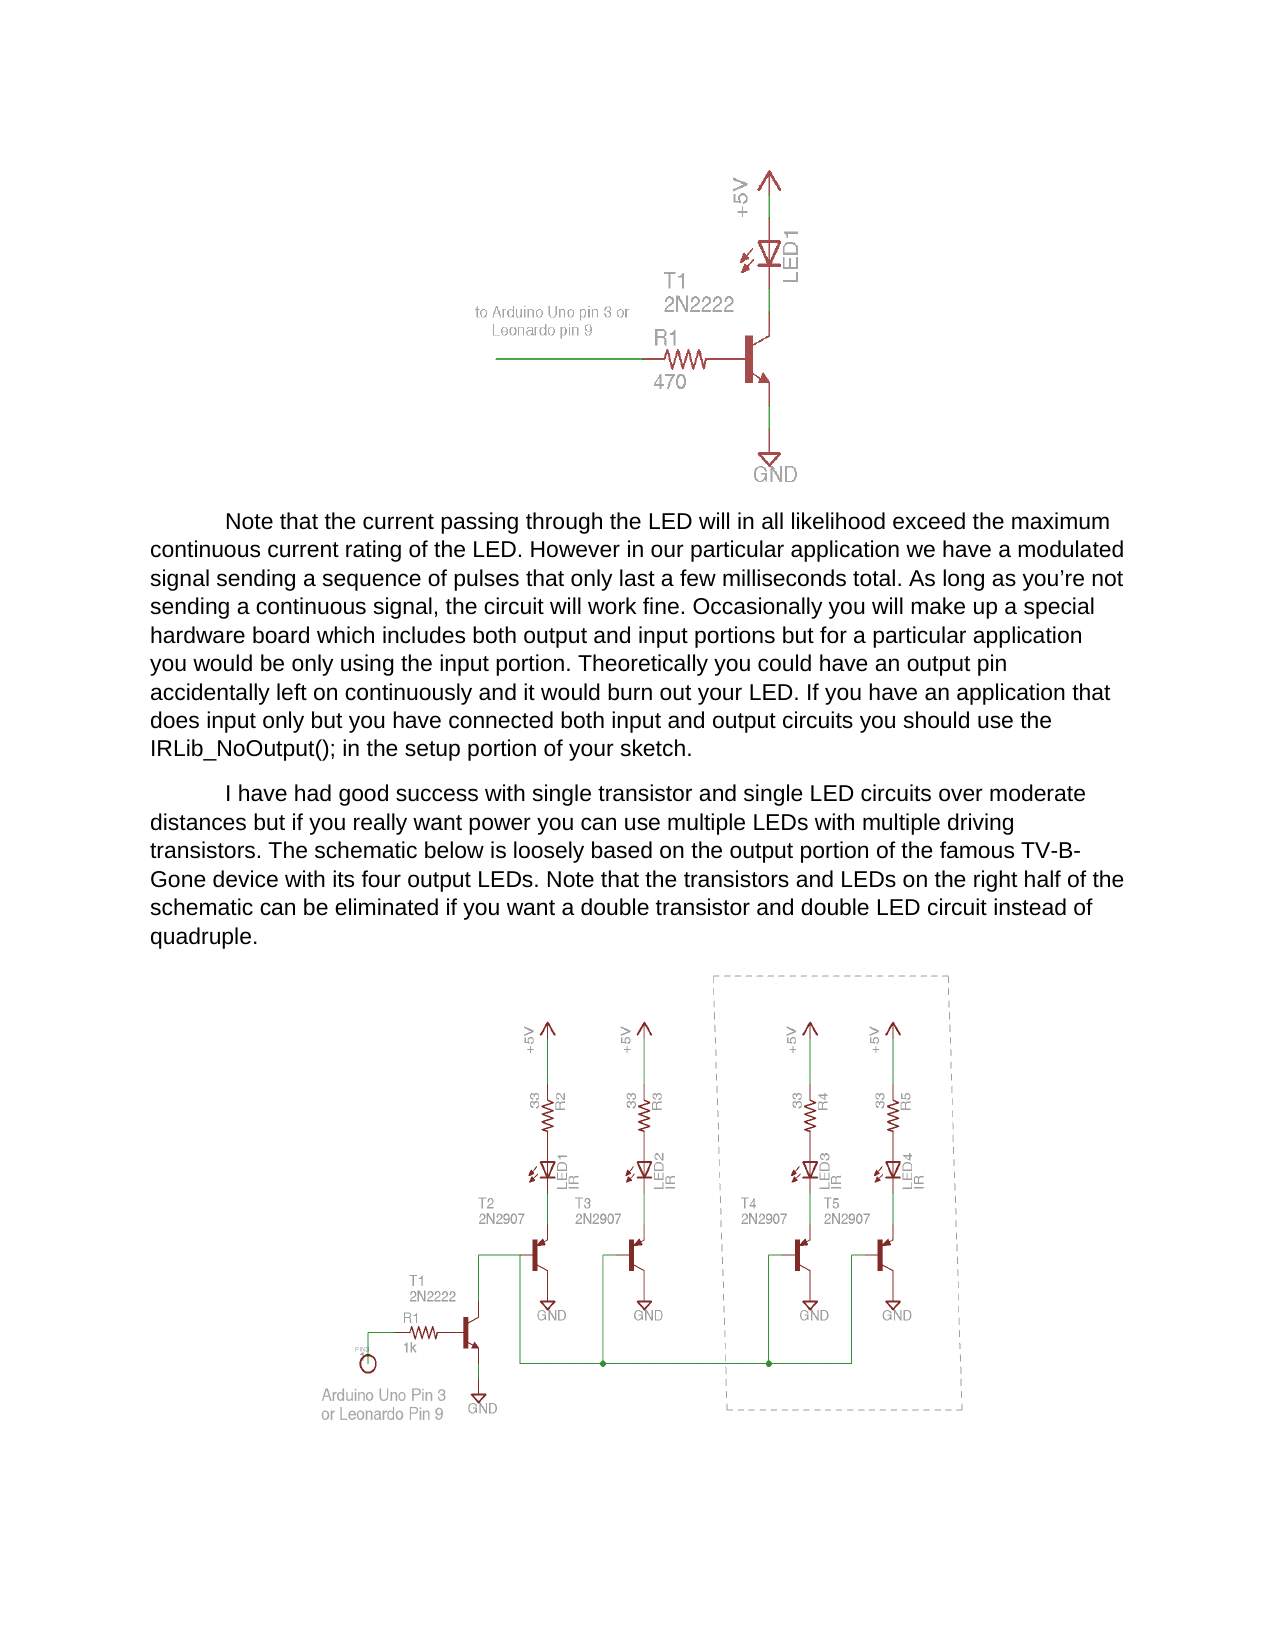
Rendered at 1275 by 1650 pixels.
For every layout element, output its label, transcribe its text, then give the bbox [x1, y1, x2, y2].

text Note that the current passing through the LED will in all likelihood exceed the maximum continuous current rating of the LED. However in our particular application we have a modulated signal sending a sequence of pulses that only last a few milliseconds total. As long as you’re not sending a continuous signal, the circuit will work fine. Occasionally you will make up a special hardware board which includes both output and input portions but for a particular application you would be only using the input portion. Theoretically you could have an output pin accidentally left on continuously and it would burn out your LED. If you have an application that does input only but you have connected both input and output circuits you should use the IRLib_NoOutput(); in the setup portion of your sketch. [150, 508, 1125, 762]
text I have had good success with single transistor and single LED circuits over moderate distances but if you really want power you can use multiple LEDs with multiple driving transistors. The schematic below is loosely based on the output portion of the famous TV-B-Gone device with its four output LEDs. Note that the transistors and LEDs on the right half of the schematic can be eliminated if you want a double transistor and double LED circuit instead of quadruple. [150, 780, 1125, 949]
